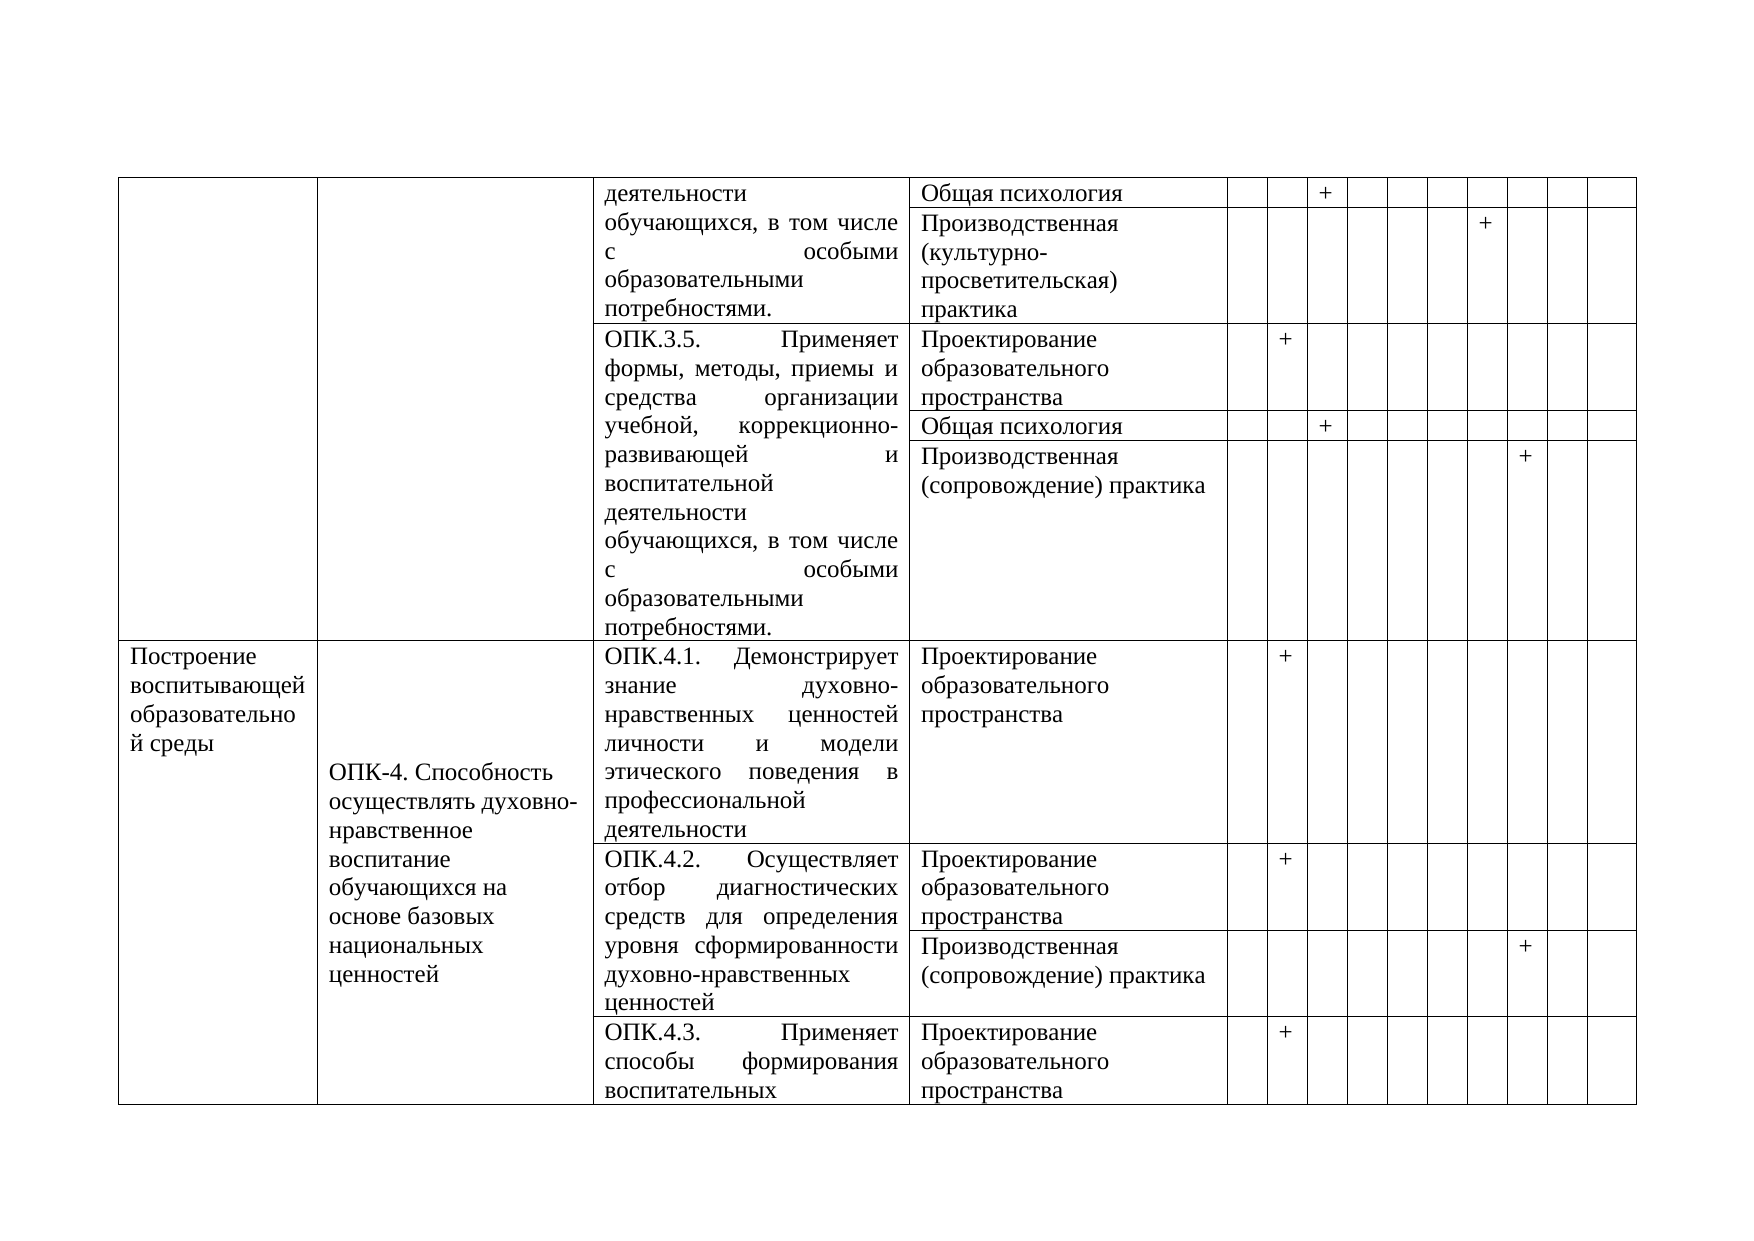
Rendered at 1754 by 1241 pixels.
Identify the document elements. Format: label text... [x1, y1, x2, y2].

table_cell + [1508, 441, 1547, 640]
table_cell Построение воспитывающей образовательной среды [119, 641, 317, 1103]
table_cell [1428, 641, 1467, 843]
table_cell [1348, 178, 1387, 207]
table_cell [1228, 324, 1267, 410]
table_cell [1588, 178, 1636, 207]
table_cell [1228, 208, 1267, 323]
table_cell [1508, 178, 1547, 207]
table_cell [1588, 1017, 1636, 1103]
table_cell [1548, 1017, 1587, 1103]
table_cell [1428, 324, 1467, 410]
table_cell [1308, 931, 1347, 1016]
table_cell [1548, 641, 1587, 843]
table_cell [1508, 1017, 1547, 1103]
table_cell [1388, 441, 1427, 640]
table_cell [1268, 441, 1307, 640]
table_cell [1468, 411, 1507, 440]
table_cell [1388, 931, 1427, 1016]
table_cell ОПК.3.5. Применяет формы, методы, приемы и средства организации учебной, коррекционно-развивающей и воспитательной деятельности обучающихся, в том числе с особыми образовательными потребностями. [594, 324, 909, 640]
table_cell Общая психология [910, 411, 1227, 440]
table_cell [1468, 1017, 1507, 1103]
table_cell [1468, 931, 1507, 1016]
table_cell [1508, 208, 1547, 323]
table_cell [1388, 324, 1427, 410]
table_cell [1348, 324, 1387, 410]
table_cell [1508, 324, 1547, 410]
table_cell [1308, 208, 1347, 323]
table_cell Проектирование образовательного пространства [910, 1017, 1227, 1103]
table_cell [1388, 411, 1427, 440]
table_cell [1428, 931, 1467, 1016]
table_cell [1388, 641, 1427, 843]
table_cell [1588, 931, 1636, 1016]
table_cell [1468, 178, 1507, 207]
table_cell [1588, 844, 1636, 930]
table_cell [1428, 178, 1467, 207]
table_cell [1228, 641, 1267, 843]
table_cell [1228, 1017, 1267, 1103]
table_cell [1548, 178, 1587, 207]
table_cell ОПК-4. Способность осуществлять духовно-нравственное воспитание обучающихся на основе базовых национальных ценностей [318, 641, 593, 1103]
table_cell + [1308, 411, 1347, 440]
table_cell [594, 178, 909, 323]
table_cell [1268, 411, 1307, 440]
table_cell [1428, 441, 1467, 640]
table_cell [1508, 844, 1547, 930]
table_cell [1348, 208, 1387, 323]
table_cell Производственная (сопровождение) практика [910, 441, 1227, 640]
table_cell [1388, 1017, 1427, 1103]
table_cell [1588, 441, 1636, 640]
table_cell [1228, 844, 1267, 930]
table_cell [1388, 844, 1427, 930]
table_cell Производственная (сопровождение) практика [910, 931, 1227, 1016]
table_cell [1308, 641, 1347, 843]
table_cell [1468, 641, 1507, 843]
table_cell ОПК.4.1. Демонстрирует знание духовно-нравственных ценностей личности и модели этического поведения в профессиональной деятельности [594, 641, 909, 843]
table_cell [1388, 208, 1427, 323]
table_cell + [1268, 324, 1307, 410]
table_cell [1588, 324, 1636, 410]
table_cell [1228, 411, 1267, 440]
table_cell [1508, 641, 1547, 843]
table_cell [594, 1017, 909, 1103]
table_cell [1268, 931, 1307, 1016]
table_cell [1508, 411, 1547, 440]
table_cell [1348, 411, 1387, 440]
table_cell [1308, 1017, 1347, 1103]
table_cell [1348, 441, 1387, 640]
table_cell [1428, 411, 1467, 440]
table_cell [1548, 931, 1587, 1016]
table_cell [1548, 411, 1587, 440]
table_cell + [1308, 178, 1347, 207]
table_cell [1228, 441, 1267, 640]
table_cell + [1268, 1017, 1307, 1103]
table_cell [1268, 178, 1307, 207]
table_cell ОПК.4.2. Осуществляет отбор диагностических средств для определения уровня сформированности духовно-нравственных ценностей [594, 844, 909, 1016]
table_cell [1548, 208, 1587, 323]
table_cell [1548, 441, 1587, 640]
table_cell + [1268, 641, 1307, 843]
table_cell Проектирование образовательного пространства [910, 844, 1227, 930]
table_cell [1268, 208, 1307, 323]
table_cell [1468, 324, 1507, 410]
table_cell + [1468, 208, 1507, 323]
table_cell [1428, 844, 1467, 930]
table_cell [1588, 641, 1636, 843]
table_cell [1468, 441, 1507, 640]
table_cell [1228, 931, 1267, 1016]
table_cell [1308, 441, 1347, 640]
table_cell [1388, 178, 1427, 207]
table_cell [1308, 324, 1347, 410]
table_cell [1348, 844, 1387, 930]
table_cell [1308, 844, 1347, 930]
table_cell [1468, 844, 1507, 930]
table_cell Общая психология [910, 178, 1227, 207]
table_cell Проектирование образовательного пространства [910, 324, 1227, 410]
table_cell [1348, 641, 1387, 843]
table_cell Производственная (культурно-просветительская) практика [910, 208, 1227, 323]
table_cell [1348, 931, 1387, 1016]
table_cell + [1268, 844, 1307, 930]
table_cell [1228, 178, 1267, 207]
table_cell Проектирование образовательного пространства [910, 641, 1227, 843]
table_cell + [1508, 931, 1547, 1016]
table_cell [1548, 844, 1587, 930]
table_cell [1428, 1017, 1467, 1103]
table_cell [1588, 411, 1636, 440]
table_cell [1548, 324, 1587, 410]
table_cell [1348, 1017, 1387, 1103]
table_cell [1588, 208, 1636, 323]
table_cell [1428, 208, 1467, 323]
